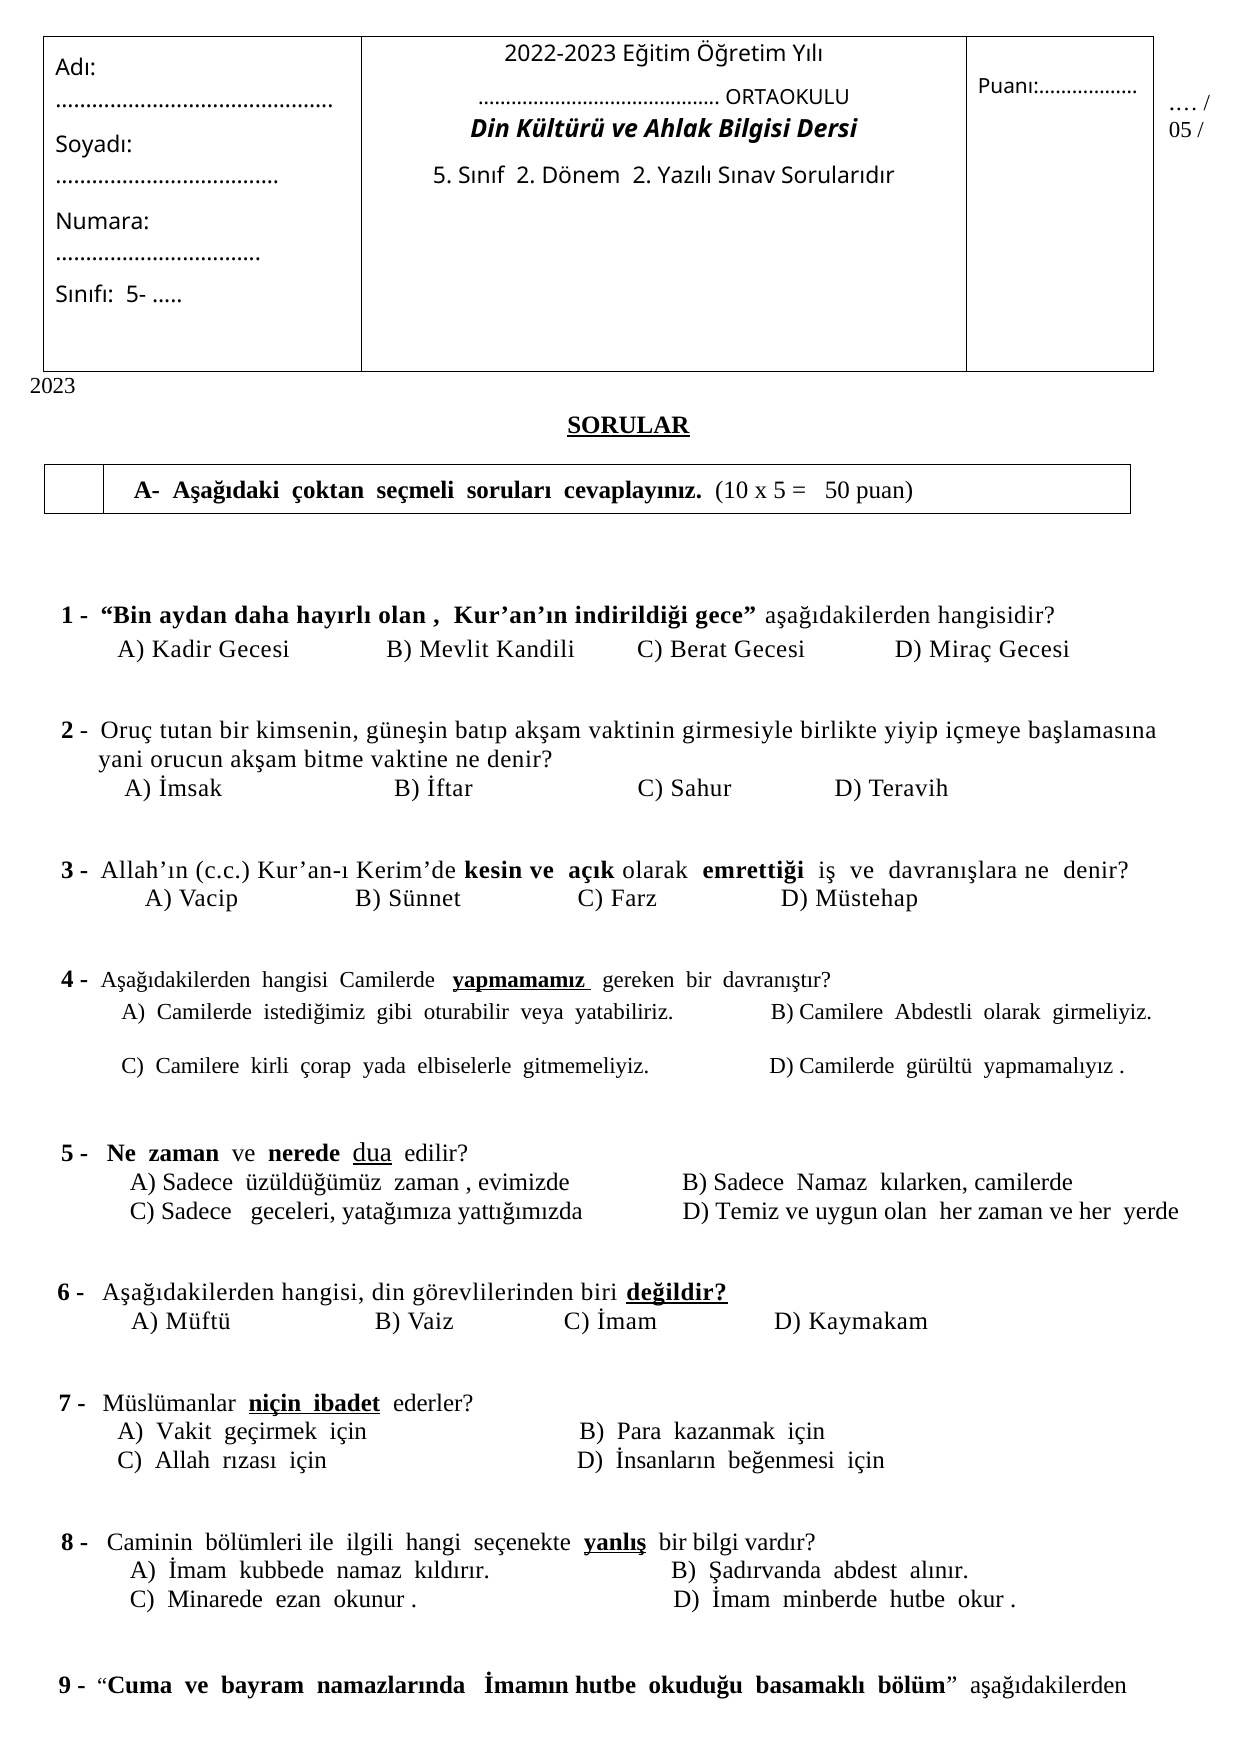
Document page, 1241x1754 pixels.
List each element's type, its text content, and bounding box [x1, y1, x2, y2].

text 5 - Ne zaman ve nerede dua edilir? [29, 1136, 1211, 1167]
text SORULAR [29, 410, 1211, 439]
text 7 - Müslümanlar niçin ibadet ederler? [29, 1388, 1211, 1416]
text C) Minarede ezan okunur . D) İmam minberde hutbe okur . [29, 1584, 1211, 1613]
text A) Müftü B) Vaiz C) İmam D) Kaymakam [29, 1306, 1211, 1335]
text 2 - Oruç tutan bir kimsenin, güneşin batıp akşam vaktinin girmesiyle birlikte yiyip içmeye başlamasına [29, 716, 1211, 744]
text 3 - Allah’ın (c.c.) Kur’an-ı Kerim’de kesin ve açık olarak emrettiği iş ve davranışlara ne denir? [29, 855, 1211, 883]
text 9 - “Cuma ve bayram namazlarında İmamın hutbe okuduğu basamaklı bölüm” aşağıdakilerden [29, 1671, 1211, 1699]
text 1 - “Bin aydan daha hayırlı olan , Kur’an’ın indirildiği gece” aşağıdakilerden hangisidir? [29, 601, 1211, 629]
table_header Puanı:……………… [967, 37, 1153, 371]
text C) Allah rızası için D) İnsanların beğenmesi için [29, 1445, 1211, 1474]
text yani orucun akşam bitme vaktine ne denir? [29, 744, 1211, 773]
text A) Vacip B) Sünnet C) Farz D) Müstehap [29, 883, 1211, 912]
text A) Camilerde istediğimiz gibi oturabilir veya yatabiliriz. B) Camilere Abdestli olarak girmeliyiz. [29, 998, 1211, 1024]
table_header [45, 465, 103, 513]
table_header Adı:………………………………………. Soyadı:………………………………. Numara:……………………………. Sınıfı: 5- ….. [44, 37, 361, 371]
text .… / 05 / 2023 [29, 29, 1211, 398]
text A) Vakit geçirmek için B) Para kazanmak için [29, 1416, 1211, 1445]
text A) Sadece üzüldüğümüz zaman , evimizde B) Sadece Namaz kılarken, camilerde [29, 1167, 1211, 1196]
text A) İmam kubbede namaz kıldırır. B) Şadırvanda abdest alınır. [29, 1556, 1211, 1584]
text 4 - Aşağıdakilerden hangisi Camilerde yapmamamız gereken bir davranıştır? [29, 964, 1211, 993]
text C) Camilere kirli çorap yada elbiselerle gitmemeliyiz. D) Camilerde gürültü yapmamalıyız . [29, 1052, 1211, 1078]
text C) Sadece geceleri, yatağımıza yattığımızda D) Temiz ve uygun olan her zaman ve her yerde [29, 1196, 1211, 1225]
text A) İmsak B) İftar C) Sahur D) Teravih [29, 773, 1211, 802]
text A) Kadir Gecesi B) Mevlit Kandili C) Berat Gecesi D) Miraç Gecesi [29, 634, 1211, 663]
table_header 2022-2023 Eğitim Öğretim Yılı …………………………………….. ORTAOKULU Din Kültürü ve Ahlak Bilgisi Dersi 5. Sınıf 2. Dönem 2. Yazılı Sınav Sorularıdır [362, 37, 966, 371]
text 6 - Aşağıdakilerden hangisi, din görevlilerinden biri değildir? [29, 1277, 1211, 1306]
table_header A- Aşağıdaki çoktan seçmeli soruları cevaplayınız. (10 x 5 = 50 puan) [104, 465, 1130, 513]
text 8 - Caminin bölümleri ile ilgili hangi seçenekte yanlış bir bilgi vardır? [29, 1527, 1211, 1556]
